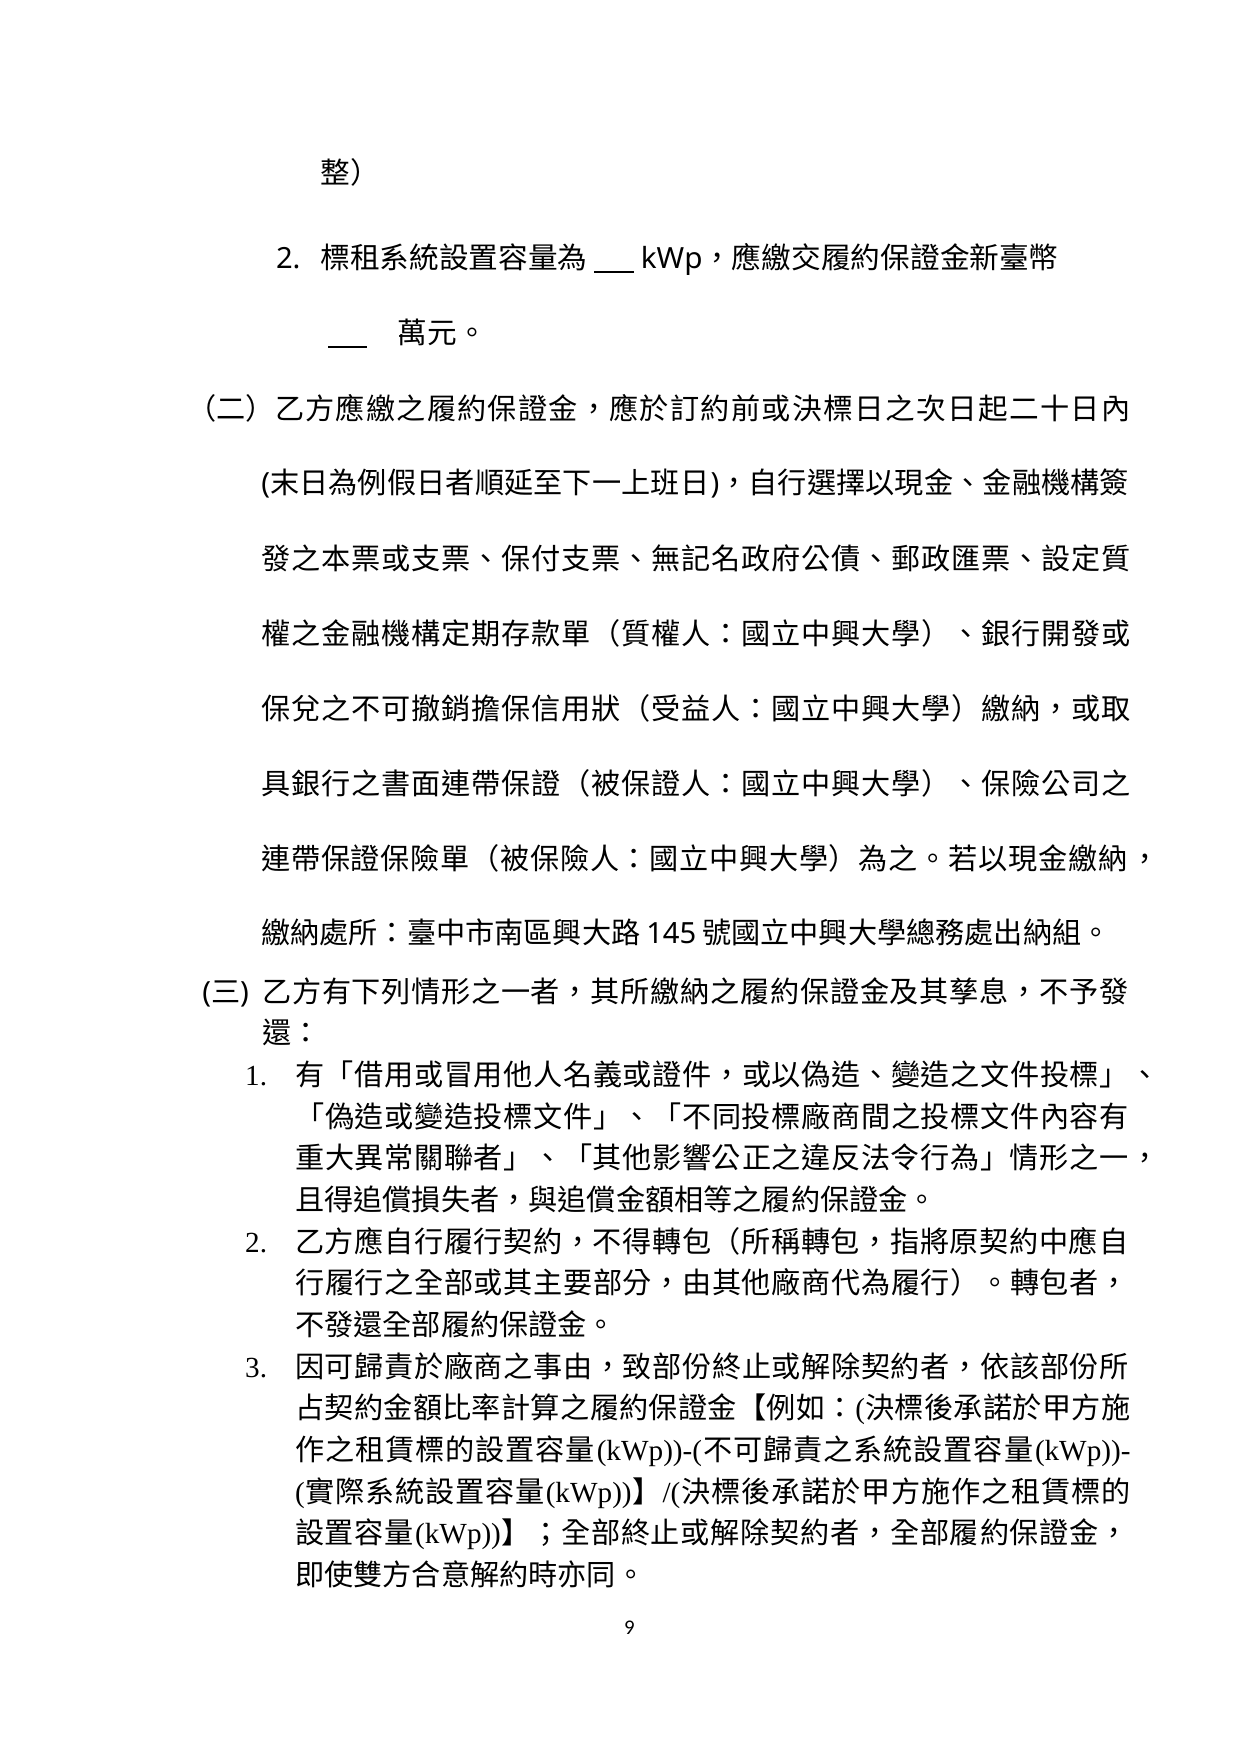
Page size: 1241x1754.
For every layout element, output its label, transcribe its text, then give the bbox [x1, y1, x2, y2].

list 乙方應自行履行契約，不得轉包（所稱轉包，指將原契約中應自行履行之全部或其主要部分，由其他廠商代為履行）。轉包者，不發還全部履約保證金。 [245, 1219, 1130, 1344]
list 乙方有下列情形之一者，其所繳納之履約保證金及其孳息，不予發還： [202, 969, 1130, 1052]
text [320, 134, 1130, 209]
list 因可歸責於廠商之事由，致部份終止或解除契約者，依該部份所占契約金額比率計算之履約保證金【例如：(決標後承諾於甲方施作之租賃標的設置容量(kWp))-(不可歸責之系統設置容量(kWp))-(實際系統設置容量(kWp))】/(決標後承諾於甲方施作之租賃標的設置容量(kWp))】；全部終止或解除契約者，全部履約保證金，即使雙方合意解約時亦同。 [245, 1344, 1130, 1594]
list 有「借用或冒用他人名義或證件，或以偽造、變造之文件投標」、「偽造或變造投標文件」、「不同投標廠商間之投標文件內容有重大異常關聯者」、「其他影響公正之違反法令行為」情形之一，且得追償損失者，與追償金額相等之履約保證金。 [245, 1052, 1130, 1219]
list 標租系統設置容量為 kWp，應繳交履約保證金新臺幣 萬元。 [276, 219, 1130, 369]
list 乙方應繳之履約保證金，應於訂約前或決標日之次日起二十日內(末日為例假日者順延至下一上班日)，自行選擇以現金、金融機構簽發之本票或支票、保付支票、無記名政府公債、郵政匯票、設定質權之金融機構定期存款單（質權人：國立中興大學）、銀行開發或保兌之不可撤銷擔保信用狀（受益人：國立中興大學）繳納，或取具銀行之書面連帶保證（被保證人：國立中興大學）、保險公司之連帶保證保險單（被保險人：國立中興大學）為之。若以現金繳納，繳納處所：臺中市南區興大路145號國立中興大學總務處出納組。 [187, 369, 1130, 969]
